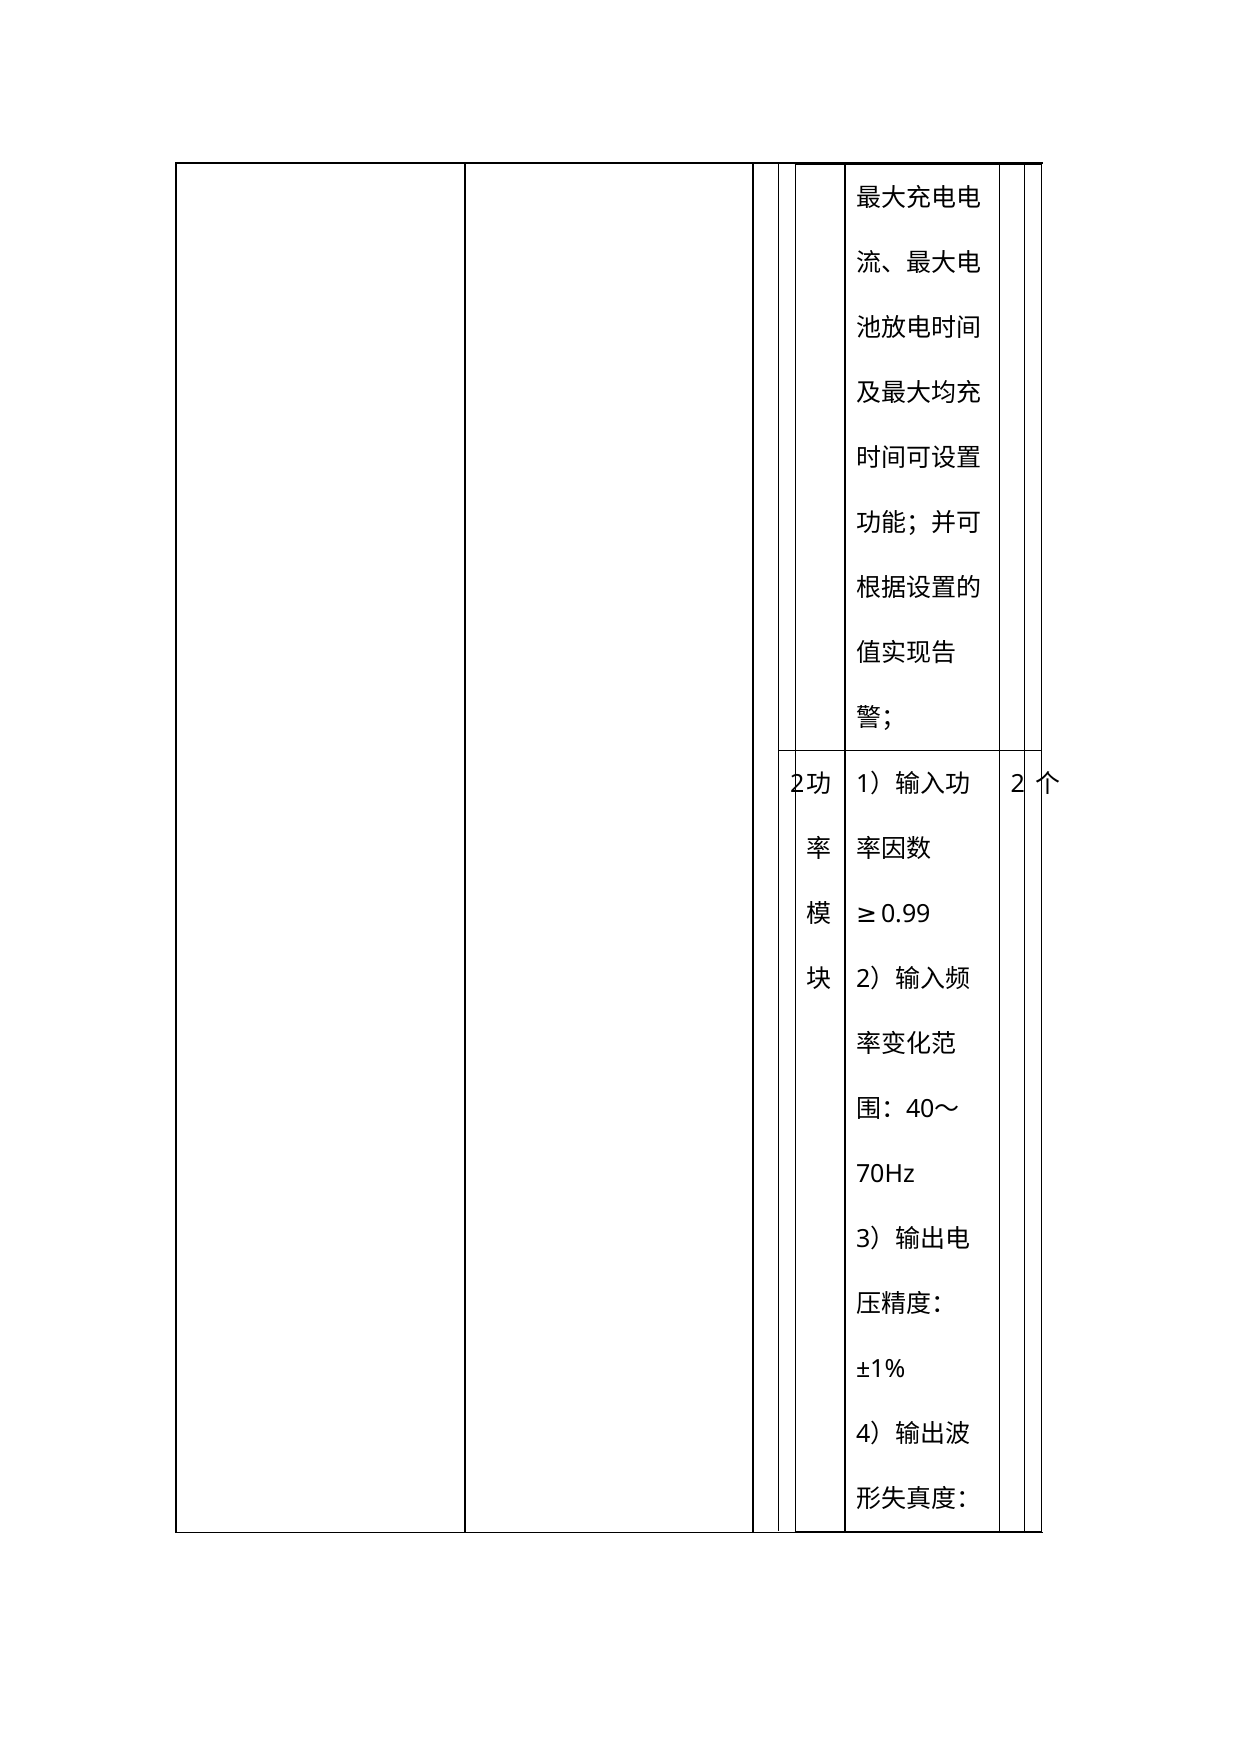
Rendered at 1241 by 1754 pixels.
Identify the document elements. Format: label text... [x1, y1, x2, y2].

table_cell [1025, 165, 1041, 750]
table_cell 1 [466, 164, 752, 1532]
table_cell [796, 751, 844, 1531]
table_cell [796, 165, 844, 750]
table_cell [846, 165, 999, 750]
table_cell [1000, 751, 1024, 1531]
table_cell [846, 751, 999, 1531]
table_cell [1025, 751, 1041, 1531]
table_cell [754, 164, 795, 1532]
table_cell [1000, 165, 1024, 750]
table_cell [177, 164, 464, 1532]
